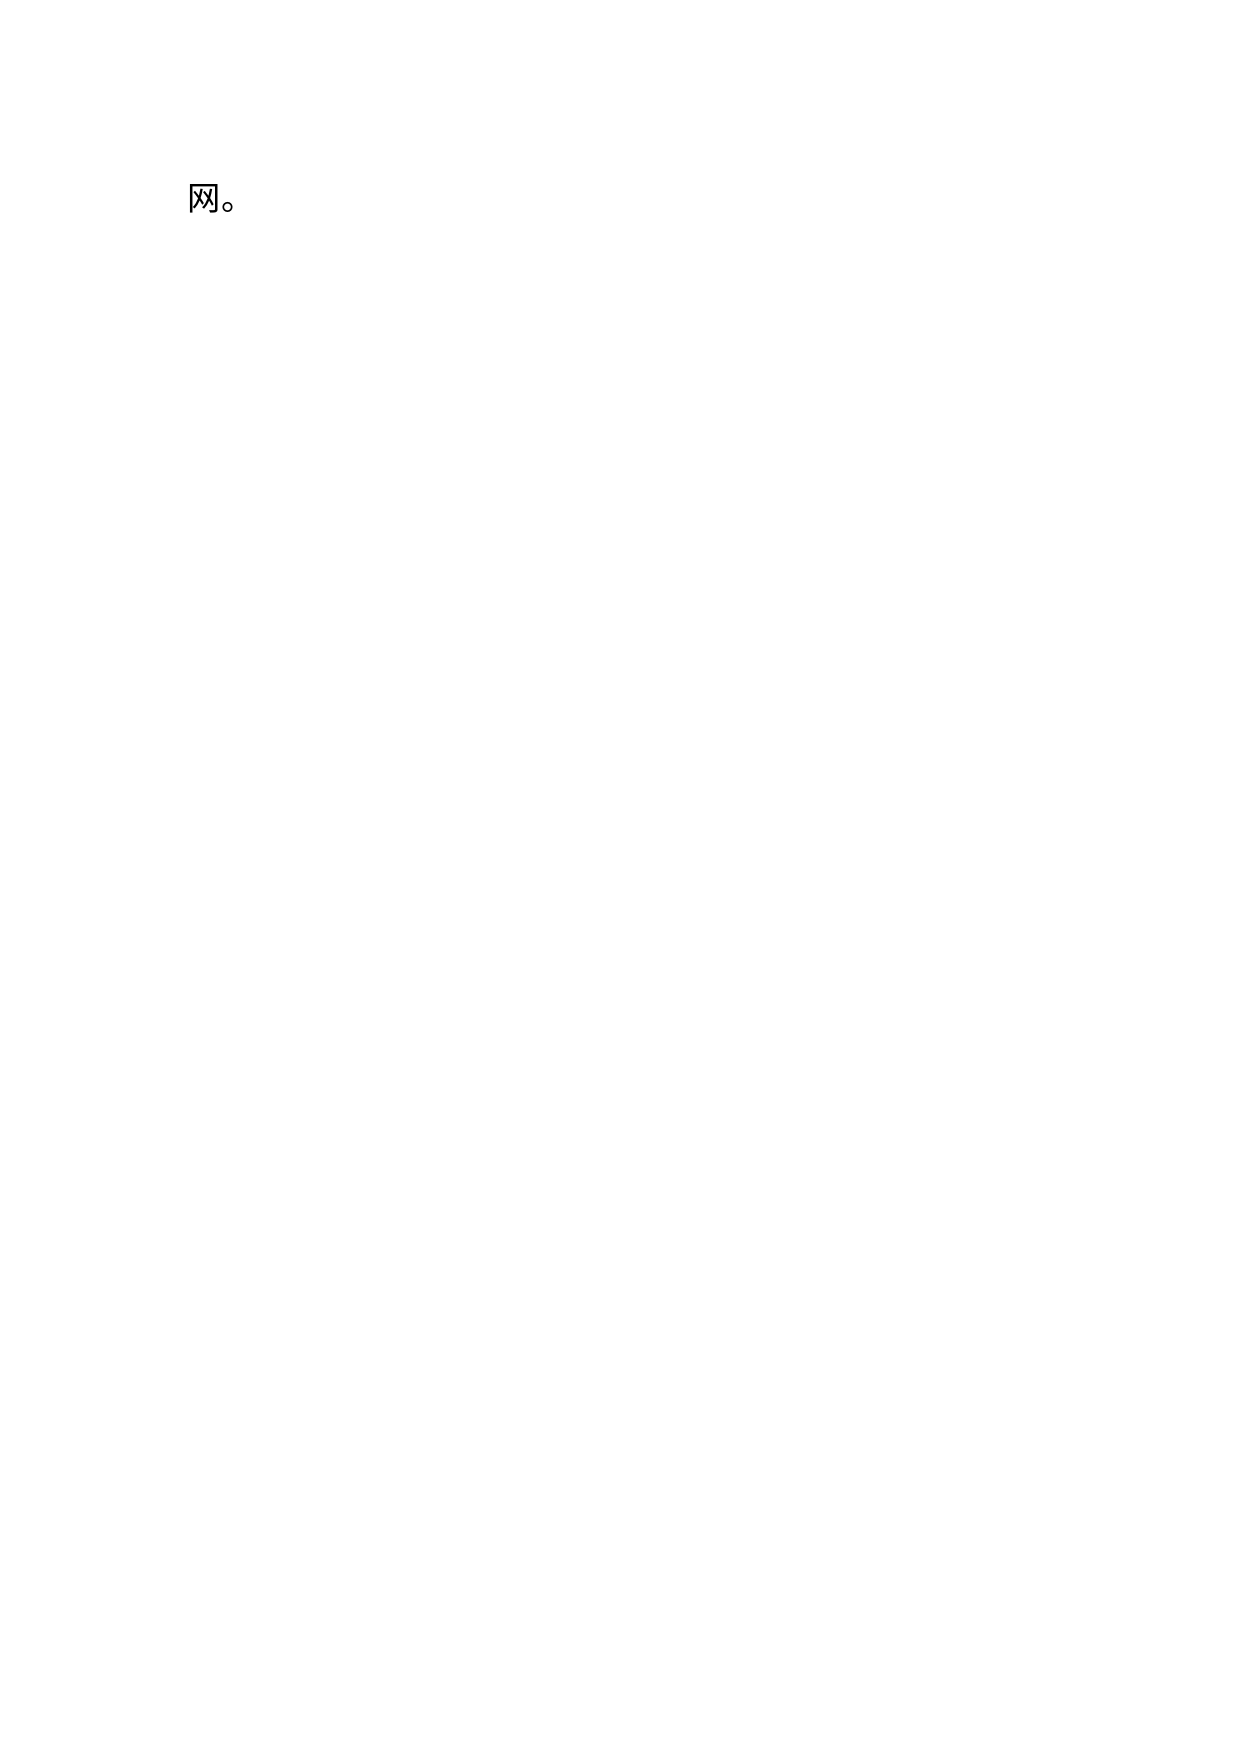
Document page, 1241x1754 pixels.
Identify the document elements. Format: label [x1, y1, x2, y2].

text [187, 162, 1053, 222]
